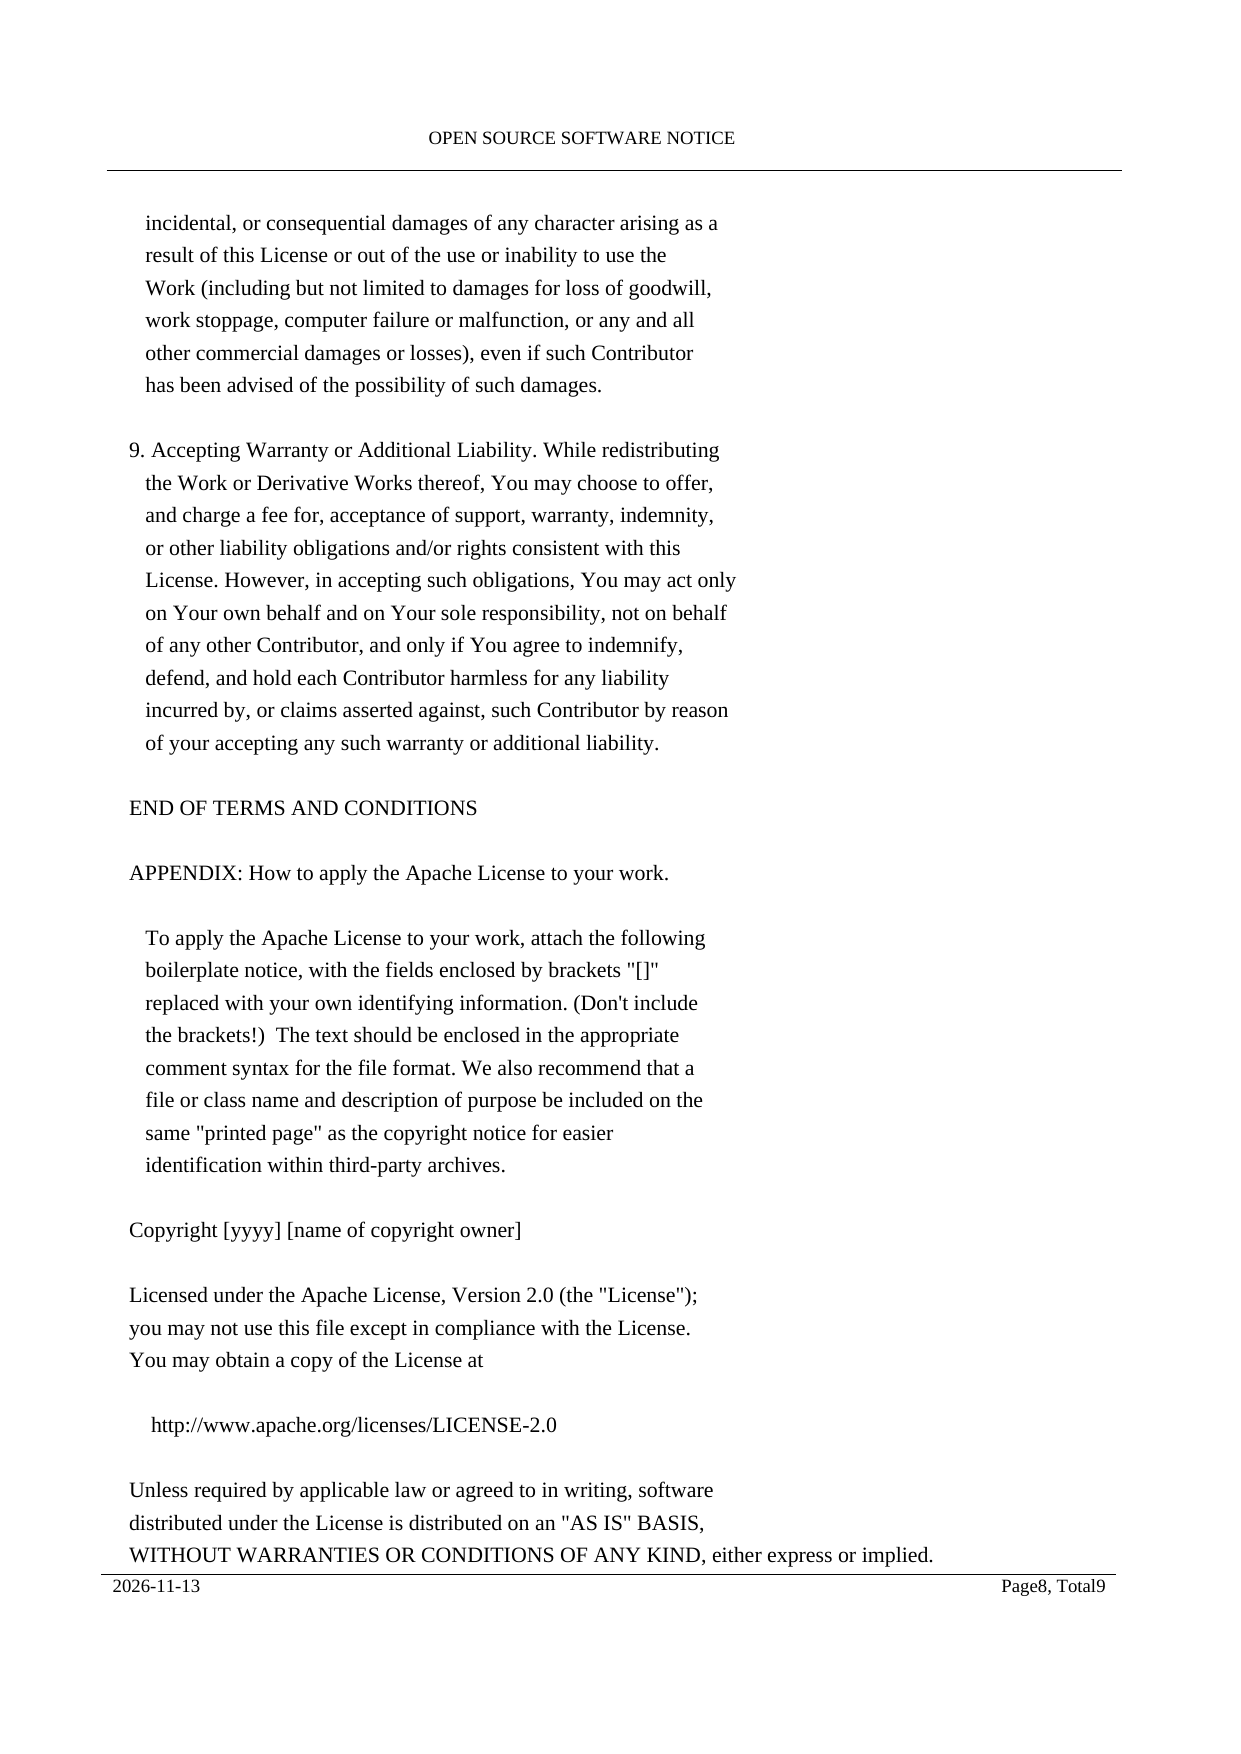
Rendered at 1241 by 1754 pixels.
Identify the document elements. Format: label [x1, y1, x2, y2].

text [112, 206, 1128, 1571]
